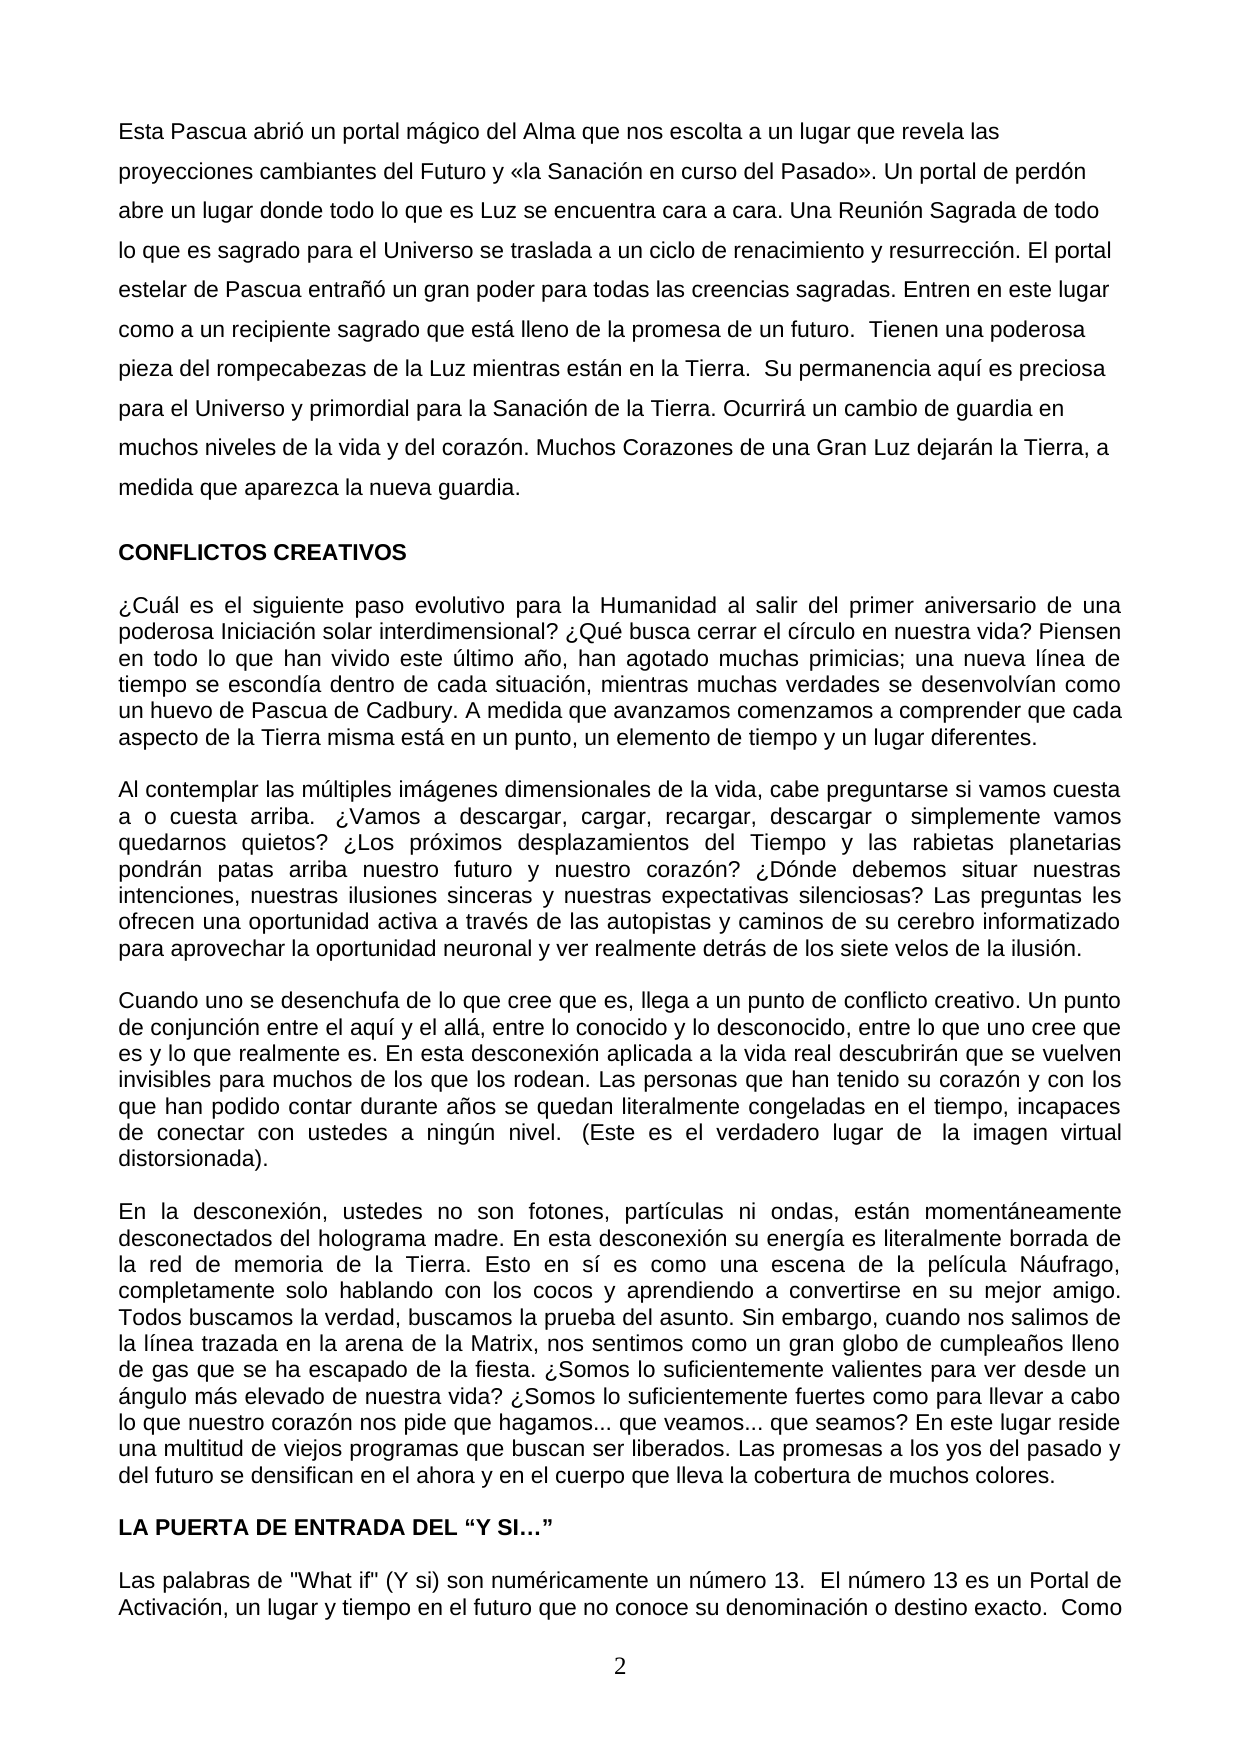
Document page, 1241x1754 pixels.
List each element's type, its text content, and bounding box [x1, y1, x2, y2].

text Al contemplar las múltiples imágenes dimensionales de la vida, cabe preguntarse si vamos cuesta a o cuesta arriba. ¿Vamos a descargar, cargar, recargar, descargar o simplemente vamos quedarnos quietos? ¿Los próximos desplazamientos del Tiempo y las rabietas planetarias pondrán patas arriba nuestro futuro y nuestro corazón? ¿Dónde debemos situar nuestras intenciones, nuestras ilusiones sinceras y nuestras expectativas silenciosas? Las preguntas les ofrecen una oportunidad activa a través de las autopistas y caminos de su cerebro informatizado para aprovechar la oportunidad neuronal y ver realmente detrás de los siete velos de la ilusión. [118, 776, 1122, 961]
text ¿Cuál es el siguiente paso evolutivo para la Humanidad al salir del primer aniversario de una poderosa Iniciación solar interdimensional? ¿Qué busca cerrar el círculo en nuestra vida? Piensen en todo lo que han vivido este último año, han agotado muchas primicias; una nueva línea de tiempo se escondía dentro de cada situación, mientras muchas verdades se desenvolvían como un huevo de Pascua de Cadbury. A medida que avanzamos comenzamos a comprender que cada aspecto de la Tierra misma está en un punto, un elemento de tiempo y un lugar diferentes. [118, 592, 1122, 750]
text CONFLICTOS CREATIVOS [118, 539, 1122, 566]
text LA PUERTA DE ENTRADA DEL “Y SI…” [118, 1514, 1122, 1541]
text Esta Pascua abrió un portal mágico del Alma que nos escolta a un lugar que revela las proyecciones cambiantes del Futuro y «la Sanación en curso del Pasado». Un portal de perdón abre un lugar donde todo lo que es Luz se encuentra cara a cara. Una Reunión Sagrada de todo lo que es sagrado para el Universo se traslada a un ciclo de renacimiento y resurrección. El portal estelar de Pascua entrañó un gran poder para todas las creencias sagradas. Entren en este lugar como a un recipiente sagrado que está lleno de la promesa de un futuro. Tienen una poderosa pieza del rompecabezas de la Luz mientras están en la Tierra. Su permanencia aquí es preciosa para el Universo y primordial para la Sanación de la Tierra. Ocurrirá un cambio de guardia en muchos niveles de la vida y del corazón. Muchos Corazones de una Gran Luz dejarán la Tierra, a medida que aparezca la nueva guardia. [118, 118, 1122, 500]
text Cuando uno se desenchufa de lo que cree que es, llega a un punto de conflicto creativo. Un punto de conjunción entre el aquí y el allá, entre lo conocido y lo desconocido, entre lo que uno cree que es y lo que realmente es. En esta desconexión aplicada a la vida real descubrirán que se vuelven invisibles para muchos de los que los rodean. Las personas que han tenido su corazón y con los que han podido contar durante años se quedan literalmente congeladas en el tiempo, incapaces de conectar con ustedes a ningún nivel. (Este es el verdadero lugar de la imagen virtual distorsionada). [118, 987, 1122, 1172]
text En la desconexión, ustedes no son fotones, partículas ni ondas, están momentáneamente desconectados del holograma madre. En esta desconexión su energía es literalmente borrada de la red de memoria de la Tierra. Esto en sí es como una escena de la película Náufrago, completamente solo hablando con los cocos y aprendiendo a convertirse en su mejor amigo. Todos buscamos la verdad, buscamos la prueba del asunto. Sin embargo, cuando nos salimos de la línea trazada en la arena de la Matrix, nos sentimos como un gran globo de cumpleaños lleno de gas que se ha escapado de la fiesta. ¿Somos lo suficientemente valientes para ver desde un ángulo más elevado de nuestra vida? ¿Somos lo suficientemente fuertes como para llevar a cabo lo que nuestro corazón nos pide que hagamos... que veamos... que seamos? En este lugar reside una multitud de viejos programas que buscan ser liberados. Las promesas a los yos del pasado y del futuro se densifican en el ahora y en el cuerpo que lleva la cobertura de muchos colores. [118, 1198, 1122, 1488]
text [118, 1567, 1122, 1620]
